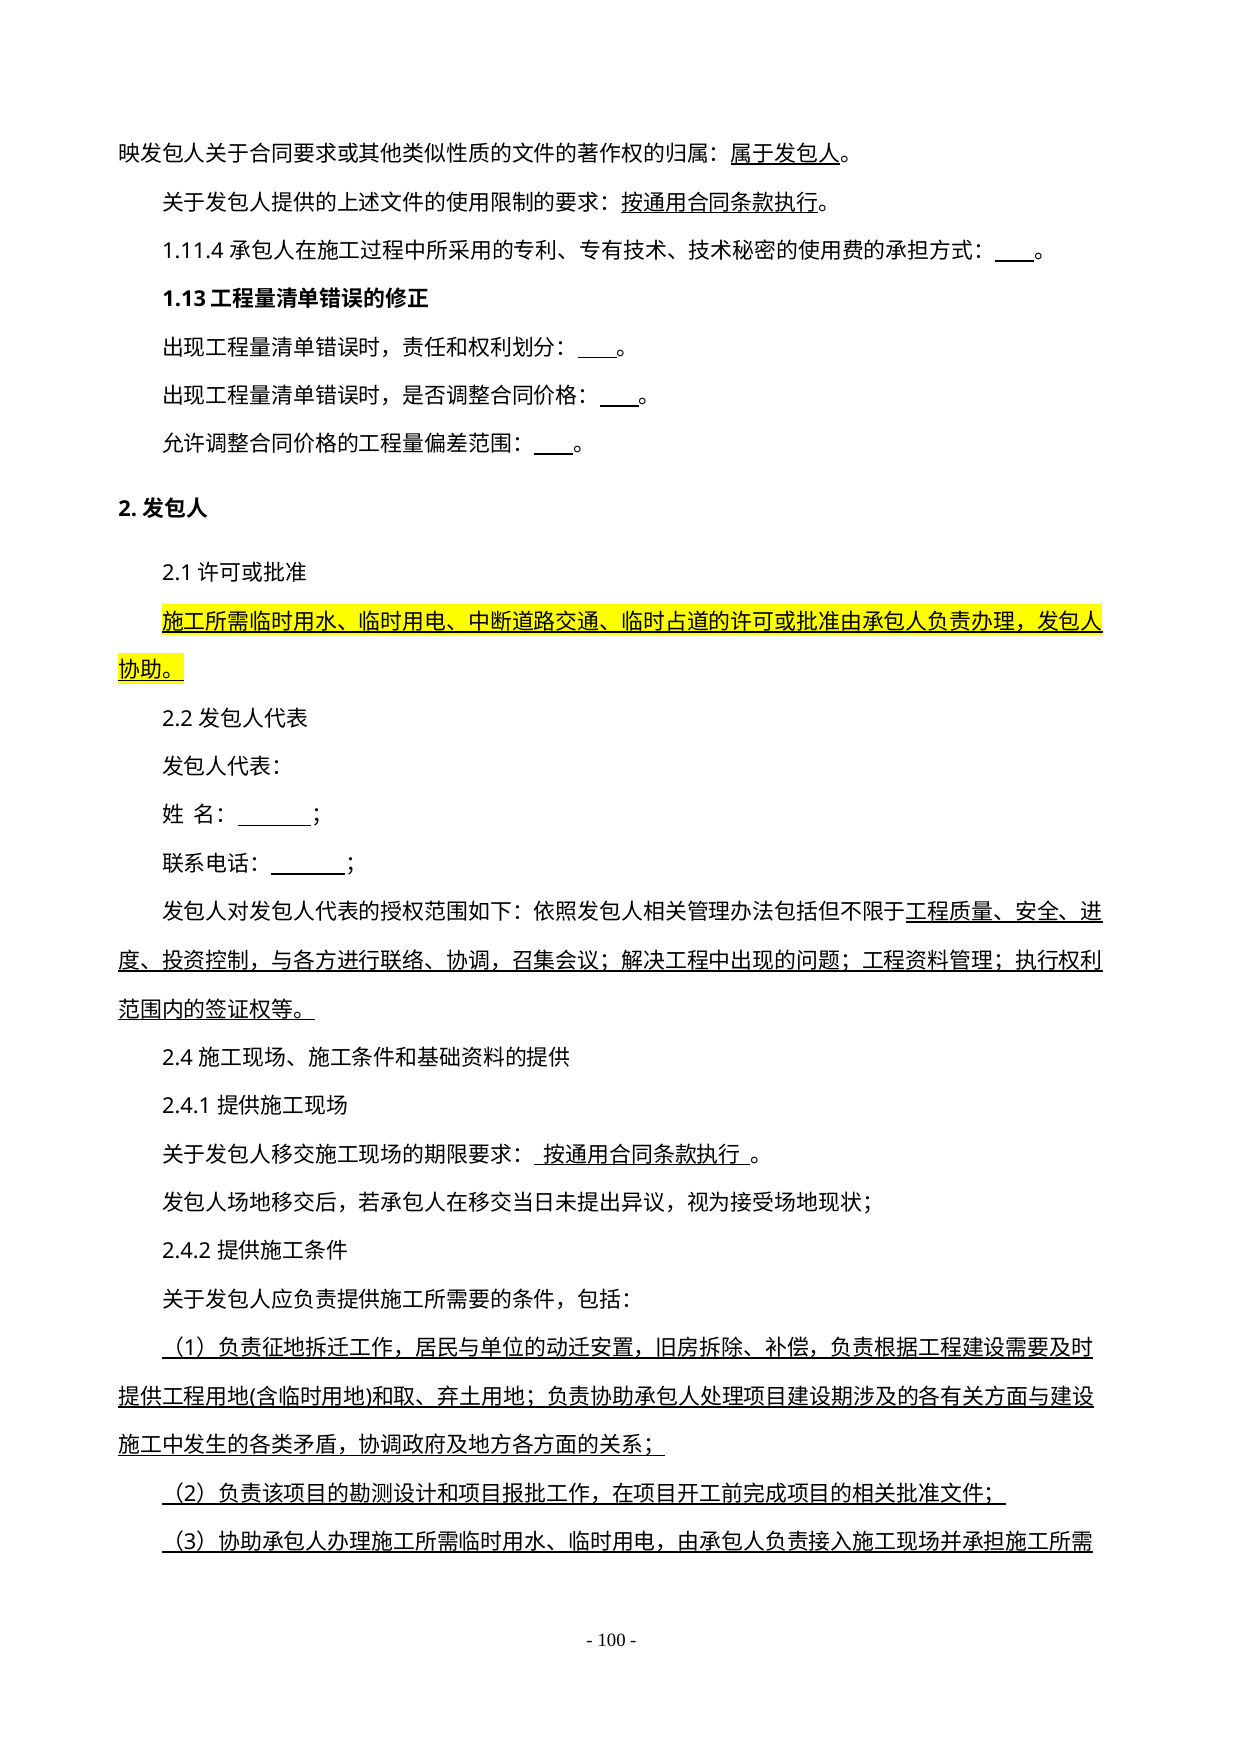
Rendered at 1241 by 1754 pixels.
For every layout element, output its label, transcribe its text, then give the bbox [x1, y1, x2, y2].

text 姓 名： ； [118, 797, 1104, 829]
subtitle 1.13工程量清单错误的修正 [118, 281, 1104, 313]
text 联系电话： ； [118, 845, 1104, 878]
text 2.2 发包人代表 [118, 700, 1104, 733]
text 关于发包人移交施工现场的期限要求： 按通用合同条款执行 。 [118, 1136, 1104, 1169]
text （2）负责该项目的勘测设计和项目报批工作，在项目开工前完成项目的相关批准文件； [118, 1475, 1104, 1508]
text 施工所需临时用水、临时用电、中断道路交通、临时占道的许可或批准由承包人负责办理，发包人协助。 [118, 603, 1104, 684]
text 2.4.1 提供施工现场 [118, 1088, 1104, 1120]
subtitle 2. 发包人 [118, 490, 1104, 523]
text 关于发包人应负责提供施工所需要的条件，包括： [118, 1281, 1104, 1314]
text 2.4.2 提供施工条件 [118, 1233, 1104, 1265]
text （1）负责征地拆迁工作，居民与单位的动迁安置，旧房拆除、补偿，负责根据工程建设需要及时提供工程用地(含临时用地)和取、弃土用地；负责协助承包人处理项目建设期涉及的各有关方面与建设施工中发生的各类矛盾，协调政府及地方各方面的关系； [118, 1329, 1104, 1459]
text 关于发包人提供的上述文件的使用限制的要求：按通用合同条款执行。 [118, 184, 1104, 217]
text 发包人场地移交后，若承包人在移交当日未提出异议，视为接受场地现状； [118, 1184, 1104, 1217]
text 2.1许可或批准 [118, 555, 1104, 587]
text 发包人对发包人代表的授权范围如下：依照发包人相关管理办法包括但不限于工程质量、安全、进度、投资控制，与各方进行联络、协调，召集会议；解决工程中出现的问题；工程资料管理；执行权利范围内的签证权等。 [118, 894, 1104, 1024]
text 出现工程量清单错误时，责任和权利划分： 。 [118, 329, 1104, 362]
text （3）协助承包人办理施工所需临时用水、临时用电，由承包人负责接入施工现场并承担施工所需水、电及通迅费用； [118, 1524, 1104, 1556]
text 2.4 施工现场、施工条件和基础资料的提供 [118, 1039, 1104, 1072]
text 出现工程量清单错误时，是否调整合同价格： 。 [118, 377, 1104, 410]
text 发包人代表： [118, 749, 1104, 781]
text 1.11.1 关于发包人提供给承包人的图纸、发包人为实施工程自行编制或委托编制的技术规范以及反映发包人关于合同要求或其他类似性质的文件的著作权的归属：属于发包人。 [118, 136, 1104, 168]
text 允许调整合同价格的工程量偏差范围： 。 [118, 426, 1104, 458]
text 1.11.4 承包人在施工过程中所采用的专利、专有技术、技术秘密的使用费的承担方式： 。 [118, 232, 1104, 265]
